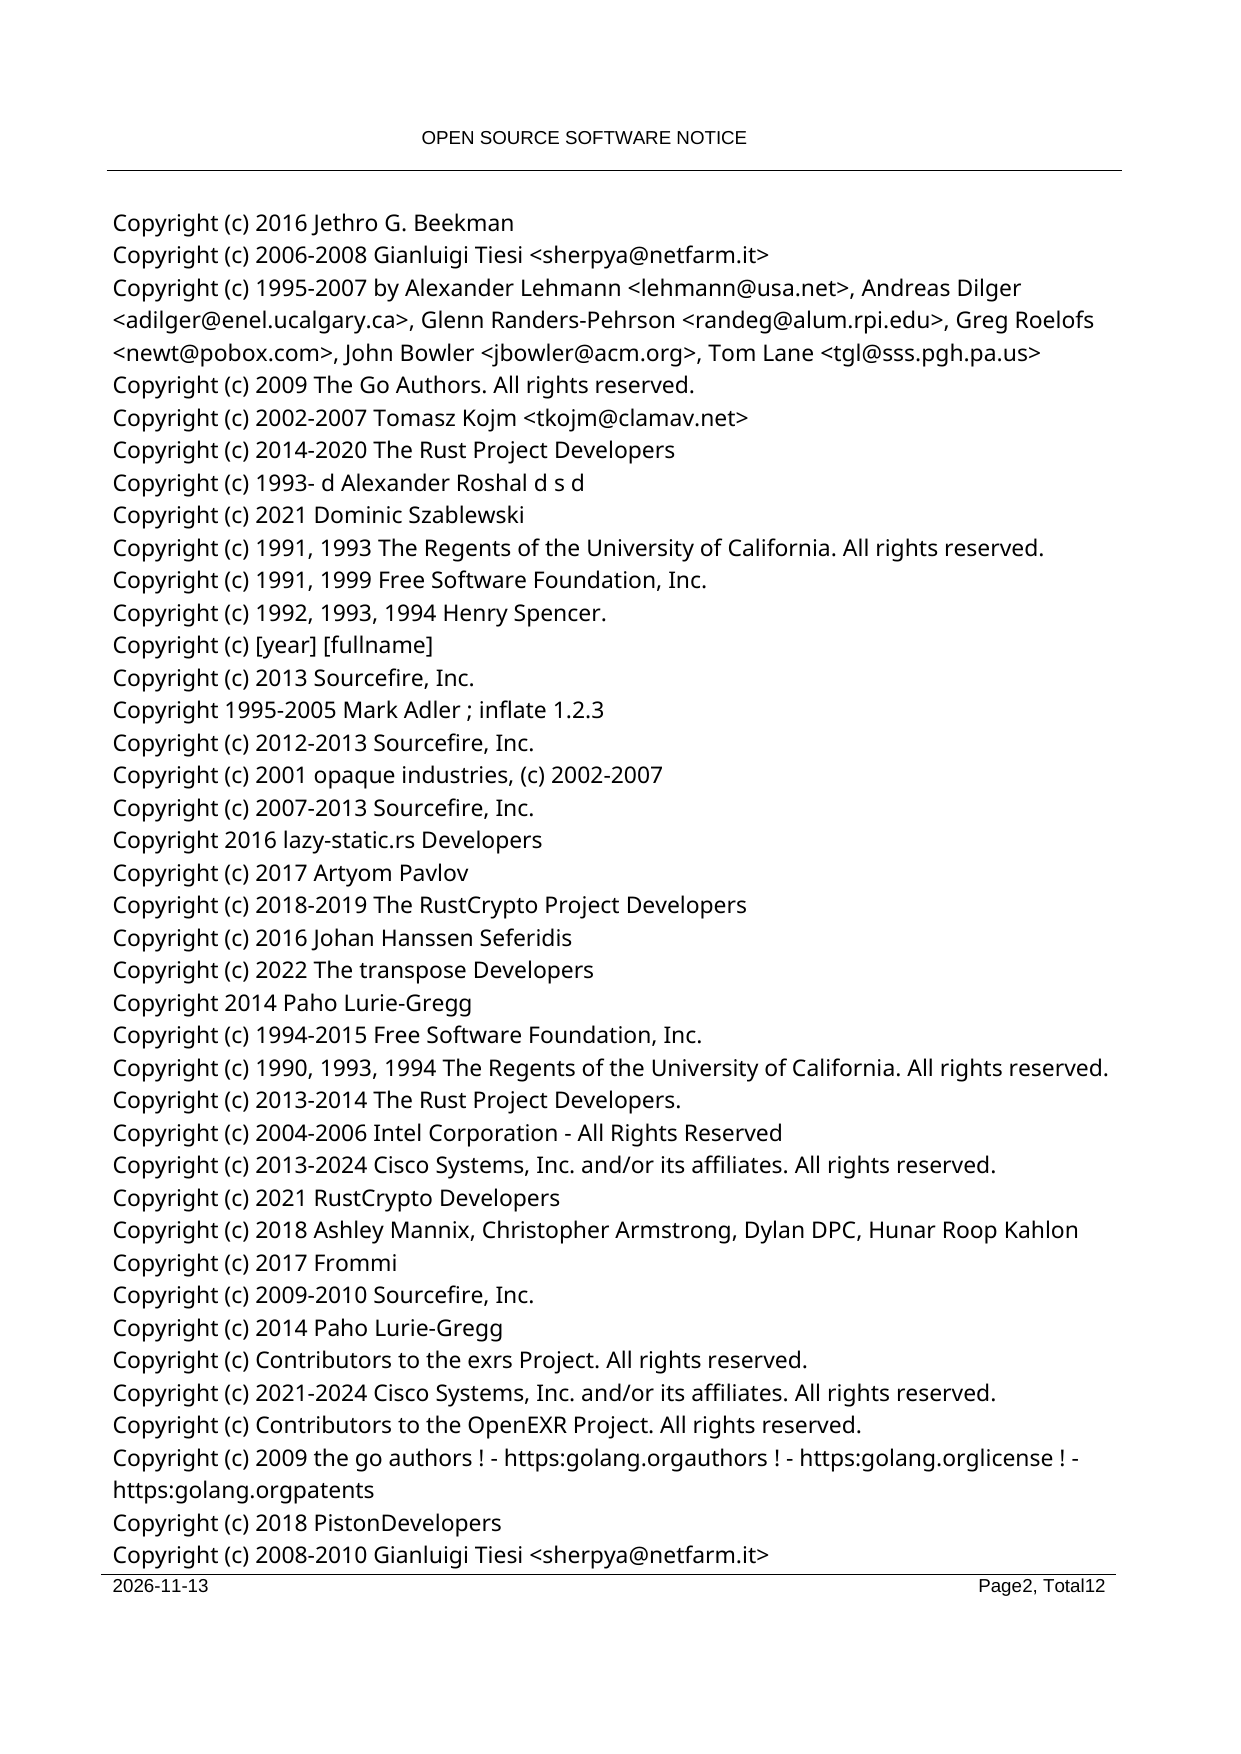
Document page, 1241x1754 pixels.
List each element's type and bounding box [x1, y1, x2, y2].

text [112, 206, 1128, 1571]
